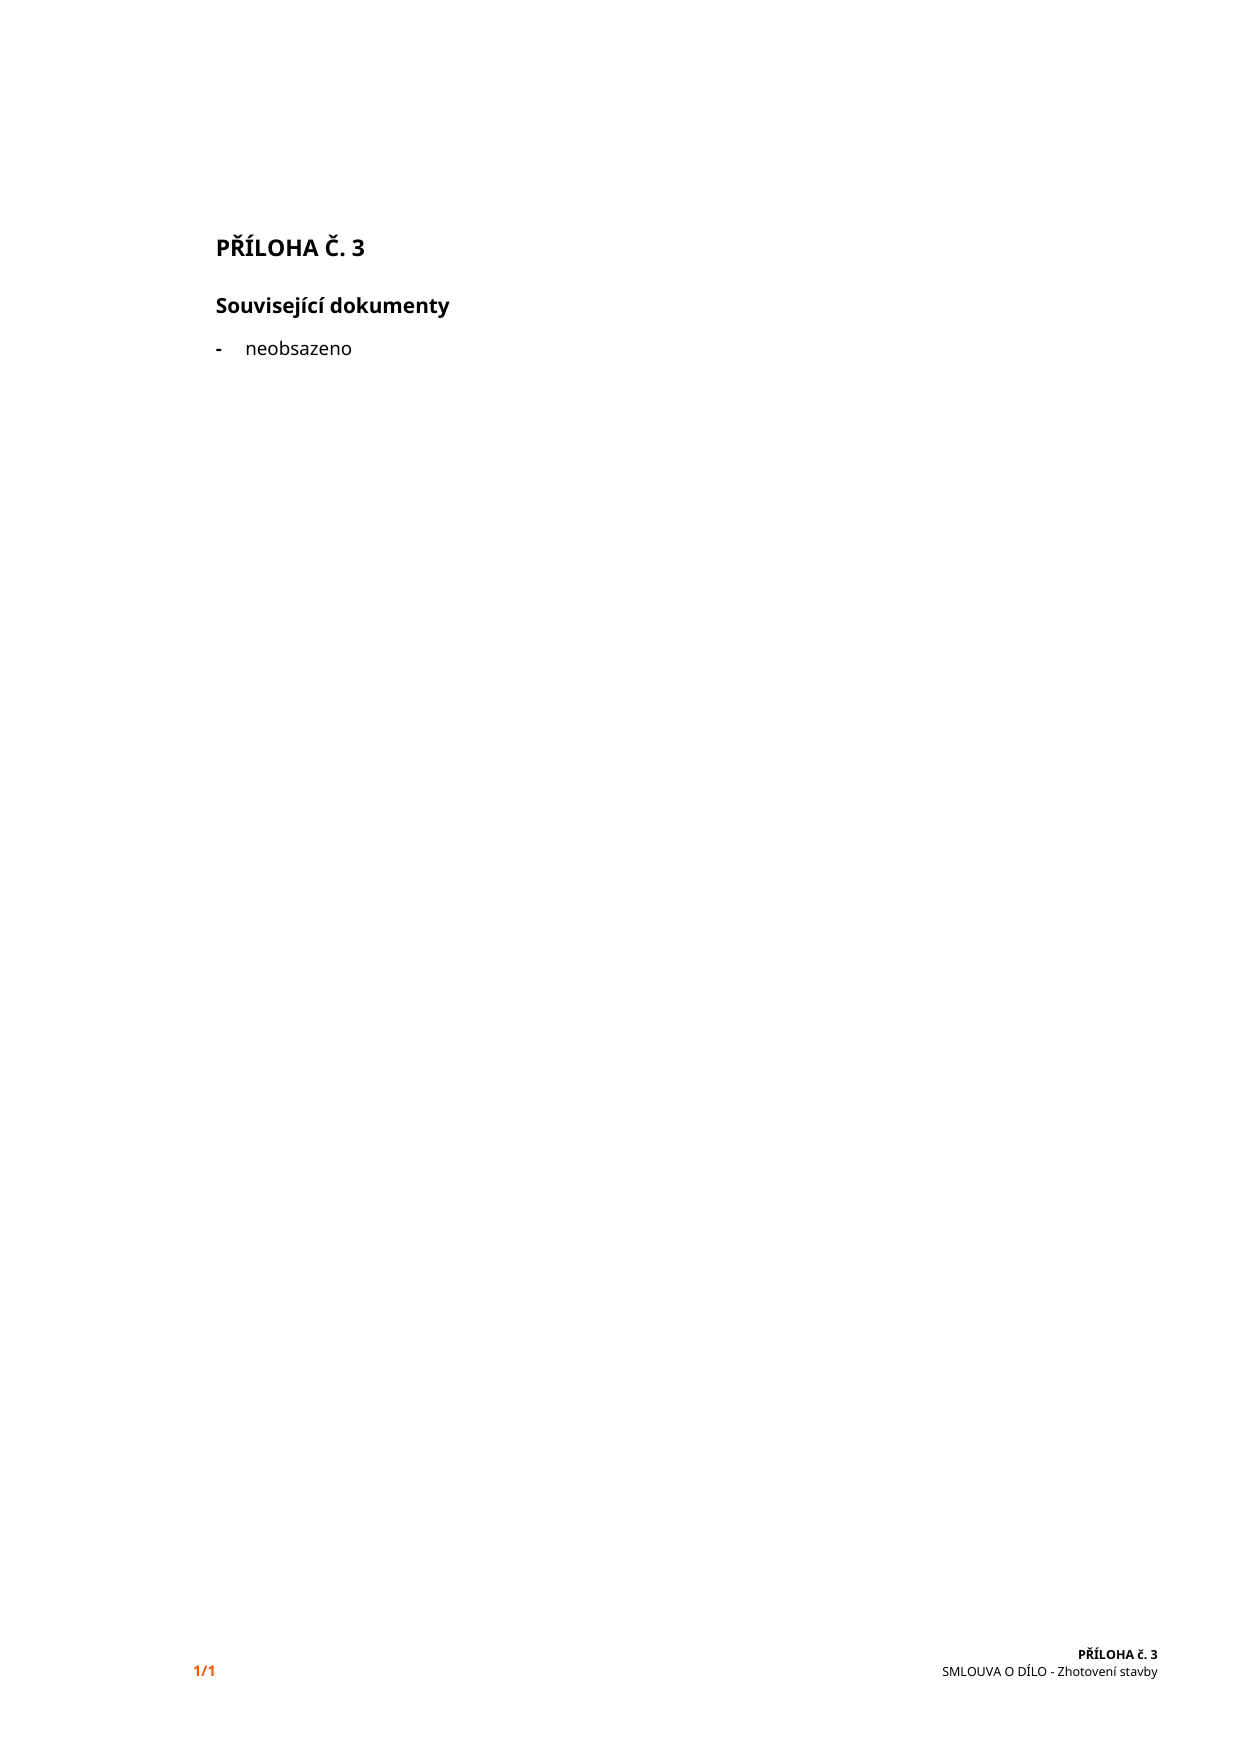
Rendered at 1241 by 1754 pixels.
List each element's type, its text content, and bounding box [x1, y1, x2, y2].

text Související dokumenty [216, 291, 1093, 320]
list neobsazeno [216, 335, 1093, 361]
text Příloha č. 3 [216, 232, 1093, 263]
